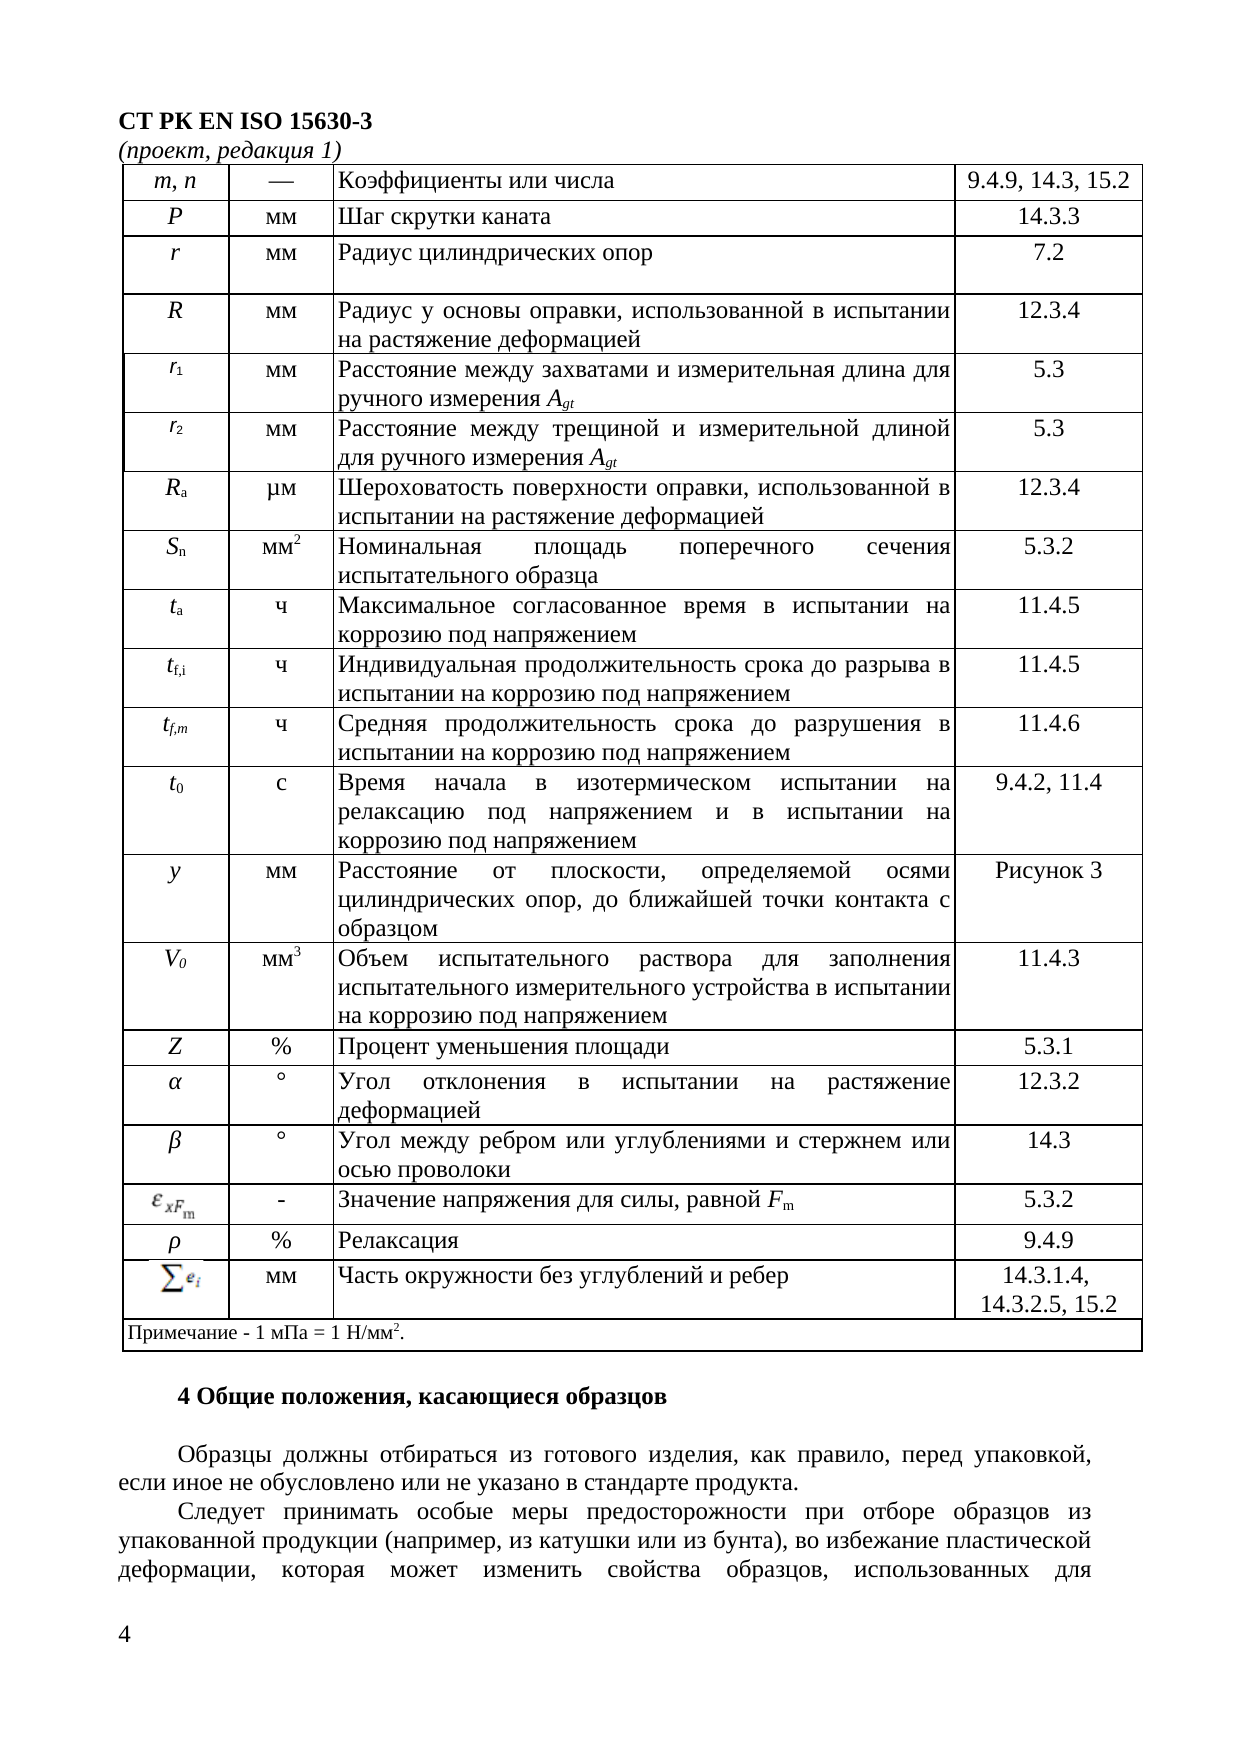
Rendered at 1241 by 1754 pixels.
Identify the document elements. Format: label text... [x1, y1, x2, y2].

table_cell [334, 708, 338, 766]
table_cell Примечание - 1 мПа = 1 Н/мм2. [124, 1320, 1141, 1350]
table_cell Z [124, 1031, 228, 1065]
table_cell мм [230, 354, 333, 411]
table_cell Rа [124, 472, 228, 529]
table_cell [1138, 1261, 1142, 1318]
table_cell мм [230, 237, 333, 293]
table_cell Значение напряжения для силы, равной Fm [334, 1185, 954, 1223]
table_cell r2 [125, 413, 228, 471]
table_cell 5.3.2 [956, 1185, 1142, 1223]
table_cell 7.2 [956, 237, 1142, 293]
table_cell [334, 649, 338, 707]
table_cell 12.3.2 [956, 1066, 1142, 1124]
table_cell ч [230, 649, 333, 707]
table_cell - [230, 1185, 333, 1223]
table_cell ч [230, 708, 333, 766]
table_cell 11.4.5 [956, 590, 1142, 648]
table_cell 9.4.2, 11.4 [956, 767, 1142, 854]
table_cell Sn [124, 531, 228, 589]
table_cell % [230, 1225, 333, 1259]
table_cell Процент уменьшения площади [334, 1031, 954, 1065]
table_cell мм [230, 201, 333, 235]
table_cell мм [230, 1261, 333, 1318]
table_cell 9.4.9 [956, 1225, 1142, 1259]
table_cell r1 [125, 354, 228, 411]
table_cell tf,i [124, 649, 228, 707]
table_cell Рисунок 3 [956, 855, 1142, 941]
table_cell [124, 1261, 228, 1318]
table_cell r [124, 237, 228, 293]
table_cell 5.3.1 [956, 1031, 1142, 1065]
table_cell Коэффициенты или числа [334, 165, 954, 200]
table_cell α [124, 1066, 228, 1124]
table_cell мм [230, 295, 333, 352]
table_cell мм3 [230, 943, 333, 1029]
table_cell 11.4.5 [956, 649, 1142, 707]
table_cell ta [124, 590, 228, 648]
table_cell мм [230, 855, 333, 941]
table_cell β [124, 1126, 228, 1183]
text Образцы должны отбираться из готового изделия, как правило, перед упаковкой, если иное не обусловлено или не указано в стандарте продукта. [118, 1439, 1092, 1496]
table_cell 5.3 [956, 354, 1142, 411]
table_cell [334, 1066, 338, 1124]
table_cell t0 [124, 767, 228, 854]
table_cell ч [230, 590, 333, 648]
table_cell % [230, 1031, 333, 1065]
table_cell 11.4.6 [956, 708, 1142, 766]
picture [148, 1260, 204, 1297]
table_cell m, n [124, 165, 228, 200]
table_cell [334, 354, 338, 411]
table_cell V0 [124, 943, 228, 1029]
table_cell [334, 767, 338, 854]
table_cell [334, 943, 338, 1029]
table_cell Часть окружности без углублений и ребер [334, 1261, 954, 1318]
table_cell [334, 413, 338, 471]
table_cell 5.3.2 [956, 531, 1142, 589]
picture [148, 1184, 204, 1224]
table_cell 14.3.3 [956, 201, 1142, 235]
table_cell — [230, 165, 333, 200]
text 4 Общие положения, касающиеся образцов [118, 1381, 1092, 1409]
table_cell 14.3 [956, 1126, 1142, 1183]
table_cell с [230, 767, 333, 854]
table_cell мм [230, 413, 333, 471]
table_cell Релаксация [334, 1225, 954, 1259]
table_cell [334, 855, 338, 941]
table_cell 5.3 [956, 413, 1142, 471]
table_cell tf,m [124, 708, 228, 766]
table_cell 9.4.9, 14.3, 15.2 [956, 165, 1142, 200]
table_cell 12.3.4 [956, 295, 1142, 352]
table_cell R [124, 295, 228, 352]
table_cell ° [230, 1066, 333, 1124]
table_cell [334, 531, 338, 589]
table_cell 11.4.3 [956, 943, 1142, 1029]
table_cell µм [230, 472, 333, 529]
table_cell ° [230, 1126, 333, 1183]
table_cell у [124, 855, 228, 941]
table_cell ρ [124, 1225, 228, 1259]
table_cell Шаг скрутки каната [334, 201, 954, 235]
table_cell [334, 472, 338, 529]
table_cell мм2 [230, 531, 333, 589]
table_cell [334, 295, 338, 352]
table_cell Радиус цилиндрических опор [334, 237, 954, 293]
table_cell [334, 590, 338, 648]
table_cell 12.3.4 [956, 472, 1142, 529]
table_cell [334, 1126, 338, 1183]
table_cell P [124, 201, 228, 235]
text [118, 1496, 1092, 1583]
